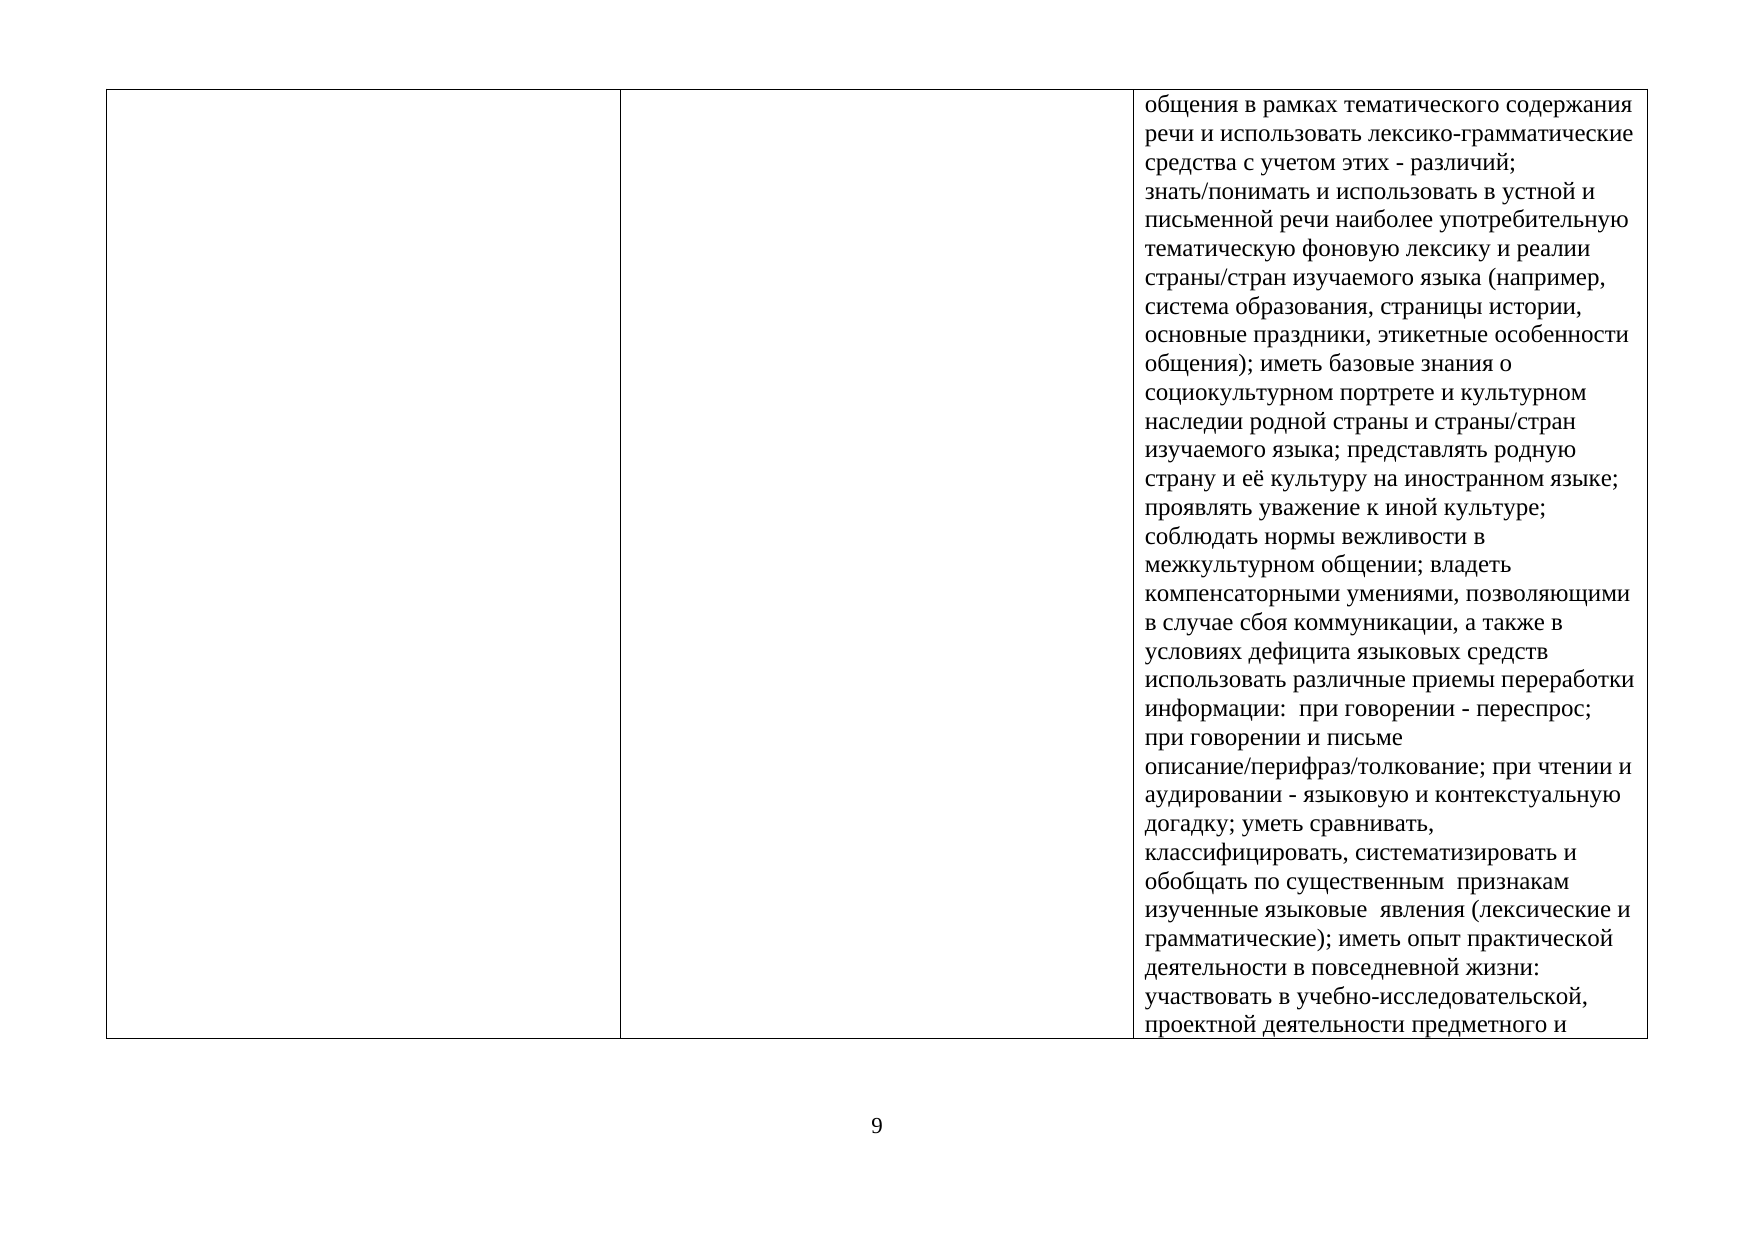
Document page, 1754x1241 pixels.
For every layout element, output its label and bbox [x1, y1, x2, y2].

table_cell [107, 90, 620, 1038]
table_cell [621, 90, 1133, 1038]
table_cell [1134, 90, 1647, 1038]
